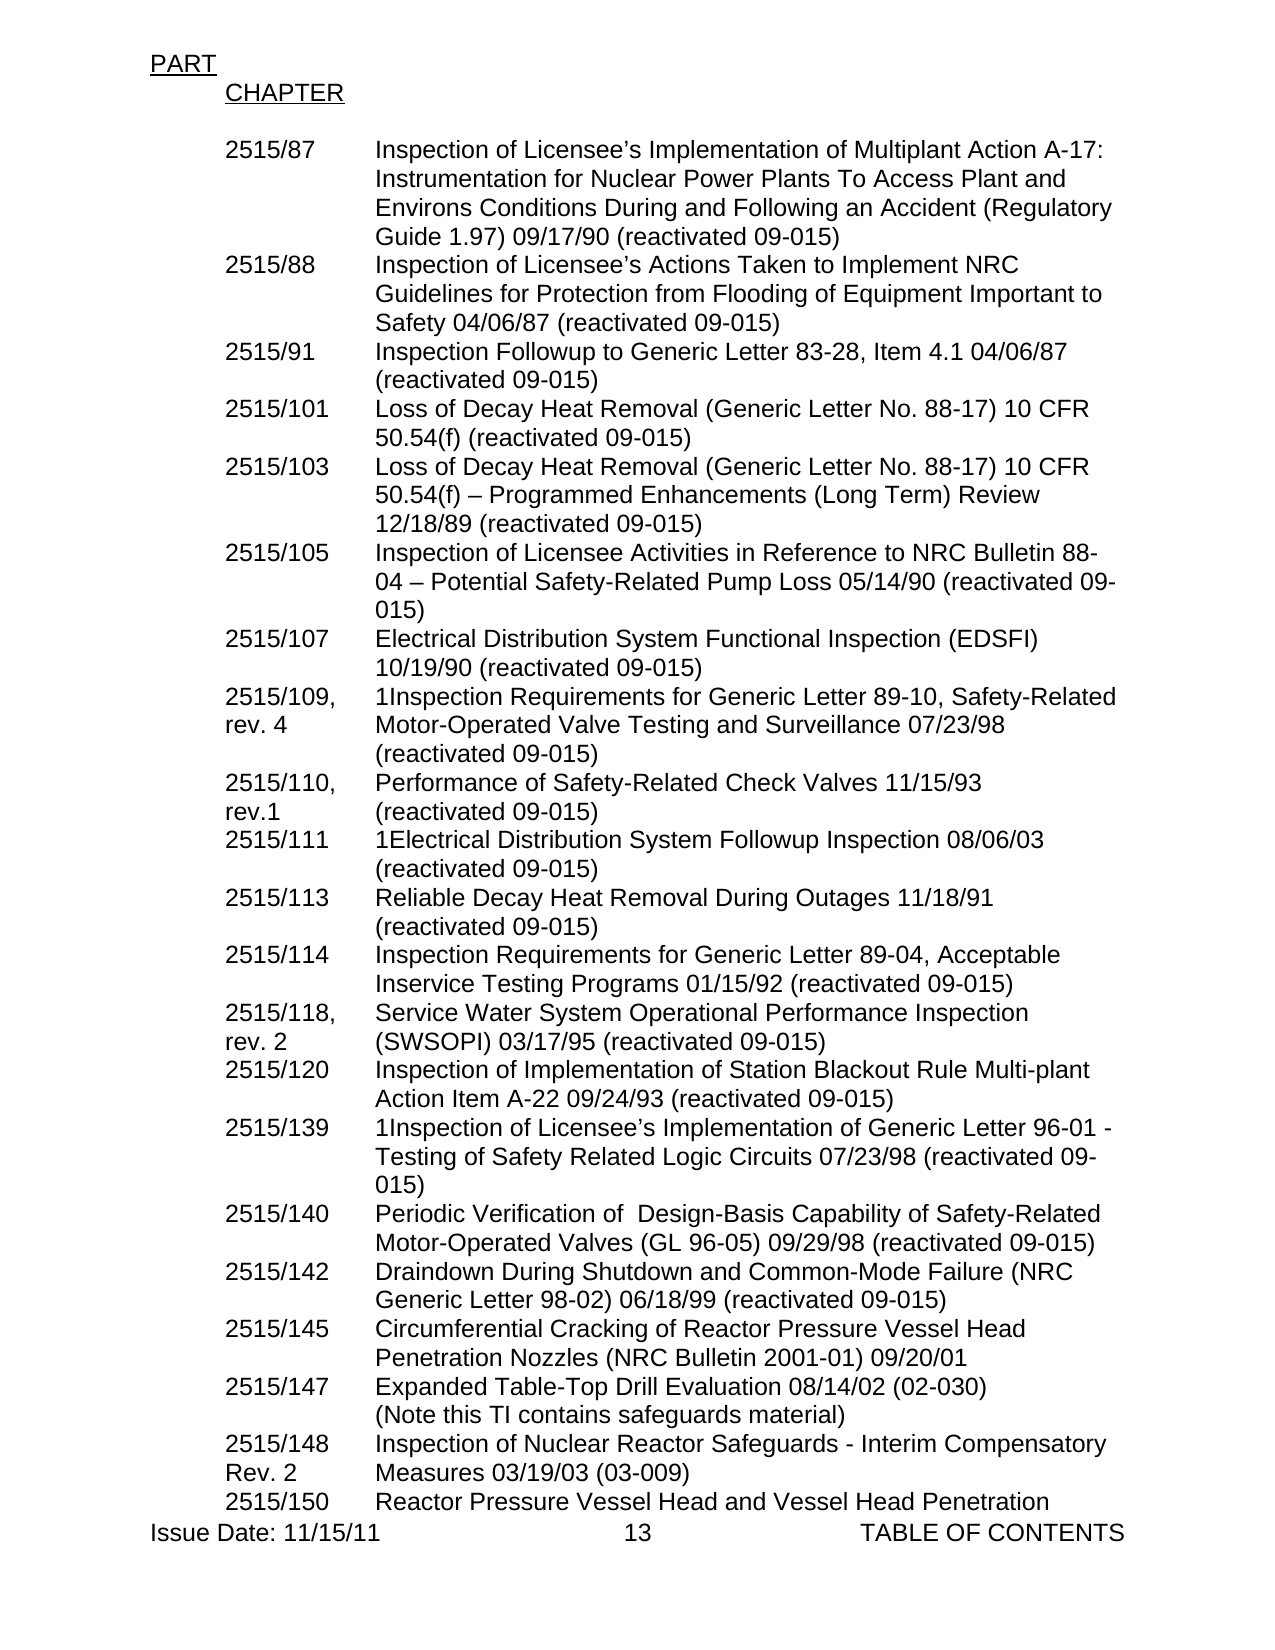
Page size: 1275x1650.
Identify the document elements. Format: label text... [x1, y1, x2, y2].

text 2515/107 Electrical Distribution System Functional Inspection (EDSFI) 10/19/90 (reactivated 09-015) [150, 624, 1125, 682]
text 2515/105 Inspection of Licensee Activities in Reference to NRC Bulletin 88-04 – Potential Safety-Related Pump Loss 05/14/90 (reactivated 09-015) [150, 538, 1125, 624]
text 2515/140 Periodic Verification of Design-Basis Capability of Safety-Related Motor-Operated Valves (GL 96-05) 09/29/98 (reactivated 09-015) [150, 1199, 1125, 1257]
text 2515/91 Inspection Followup to Generic Letter 83-28, Item 4.1 04/06/87 (reactivated 09-015) [150, 337, 1125, 394]
text 2515/145 Circumferential Cracking of Reactor Pressure Vessel Head Penetration Nozzles (NRC Bulletin 2001-01) 09/20/01 [150, 1314, 1125, 1372]
text rev. 2 (SWSOPI) 03/17/95 (reactivated 09-015) [150, 1027, 1125, 1055]
text 2515/118, Service Water System Operational Performance Inspection [150, 998, 1125, 1027]
text 2515/150 Reactor Pressure Vessel Head and Vessel Head Penetration [150, 1487, 1125, 1515]
text rev. 4 Motor-Operated Valve Testing and Surveillance 07/23/98 (reactivated 09-015) [150, 710, 1125, 768]
text rev.1 (reactivated 09-015) [150, 797, 1125, 825]
text 2515/120 Inspection of Implementation of Station Blackout Rule Multi-plant Action Item A-22 09/24/93 (reactivated 09-015) [150, 1055, 1125, 1113]
text 2515/88 Inspection of Licensee’s Actions Taken to Implement NRC Guidelines for Protection from Flooding of Equipment Important to Safety 04/06/87 (reactivated 09-015) [150, 250, 1125, 337]
text (Note this TI contains safeguards material) [150, 1400, 1125, 1429]
text 2515/114 Inspection Requirements for Generic Letter 89-04, Acceptable Inservice Testing Programs 01/15/92 (reactivated 09-015) [150, 940, 1125, 998]
text 2515/110, Performance of Safety-Related Check Valves 11/15/93 [150, 768, 1125, 797]
text 2515/109, Inspection Requirements for Generic Letter 89-10, Safety-Related [150, 682, 1125, 710]
text 2515/111 Electrical Distribution System Followup Inspection 08/06/03 (reactivated 09-015) [150, 825, 1125, 883]
text 2515/103 Loss of Decay Heat Removal (Generic Letter No. 88-17) 10 CFR 50.54(f) – Programmed Enhancements (Long Term) Review 12/18/89 (reactivated 09-015) [150, 452, 1125, 538]
text 2515/87 Inspection of Licensee’s Implementation of Multiplant Action A-17: Instrumentation for Nuclear Power Plants To Access Plant and Environs Conditions During and Following an Accident (Regulatory Guide 1.97) 09/17/90 (reactivated 09-015) [150, 135, 1125, 250]
text 2515/147 Expanded Table-Top Drill Evaluation 08/14/02 (02-030) [150, 1372, 1125, 1400]
text 2515/113 Reliable Decay Heat Removal During Outages 11/18/91 (reactivated 09-015) [150, 883, 1125, 940]
text 2515/148 Inspection of Nuclear Reactor Safeguards - Interim Compensatory [150, 1429, 1125, 1458]
text 2515/101 Loss of Decay Heat Removal (Generic Letter No. 88-17) 10 CFR 50.54(f) (reactivated 09-015) [150, 394, 1125, 452]
text 2515/139 Inspection of Licensee’s Implementation of Generic Letter 96-01 - Testing of Safety Related Logic Circuits 07/23/98 (reactivated 09-015) [150, 1113, 1125, 1199]
text 2515/142 Draindown During Shutdown and Common-Mode Failure (NRC Generic Letter 98-02) 06/18/99 (reactivated 09-015) [150, 1257, 1125, 1314]
text Rev. 2 Measures 03/19/03 (03-009) [150, 1458, 1125, 1487]
